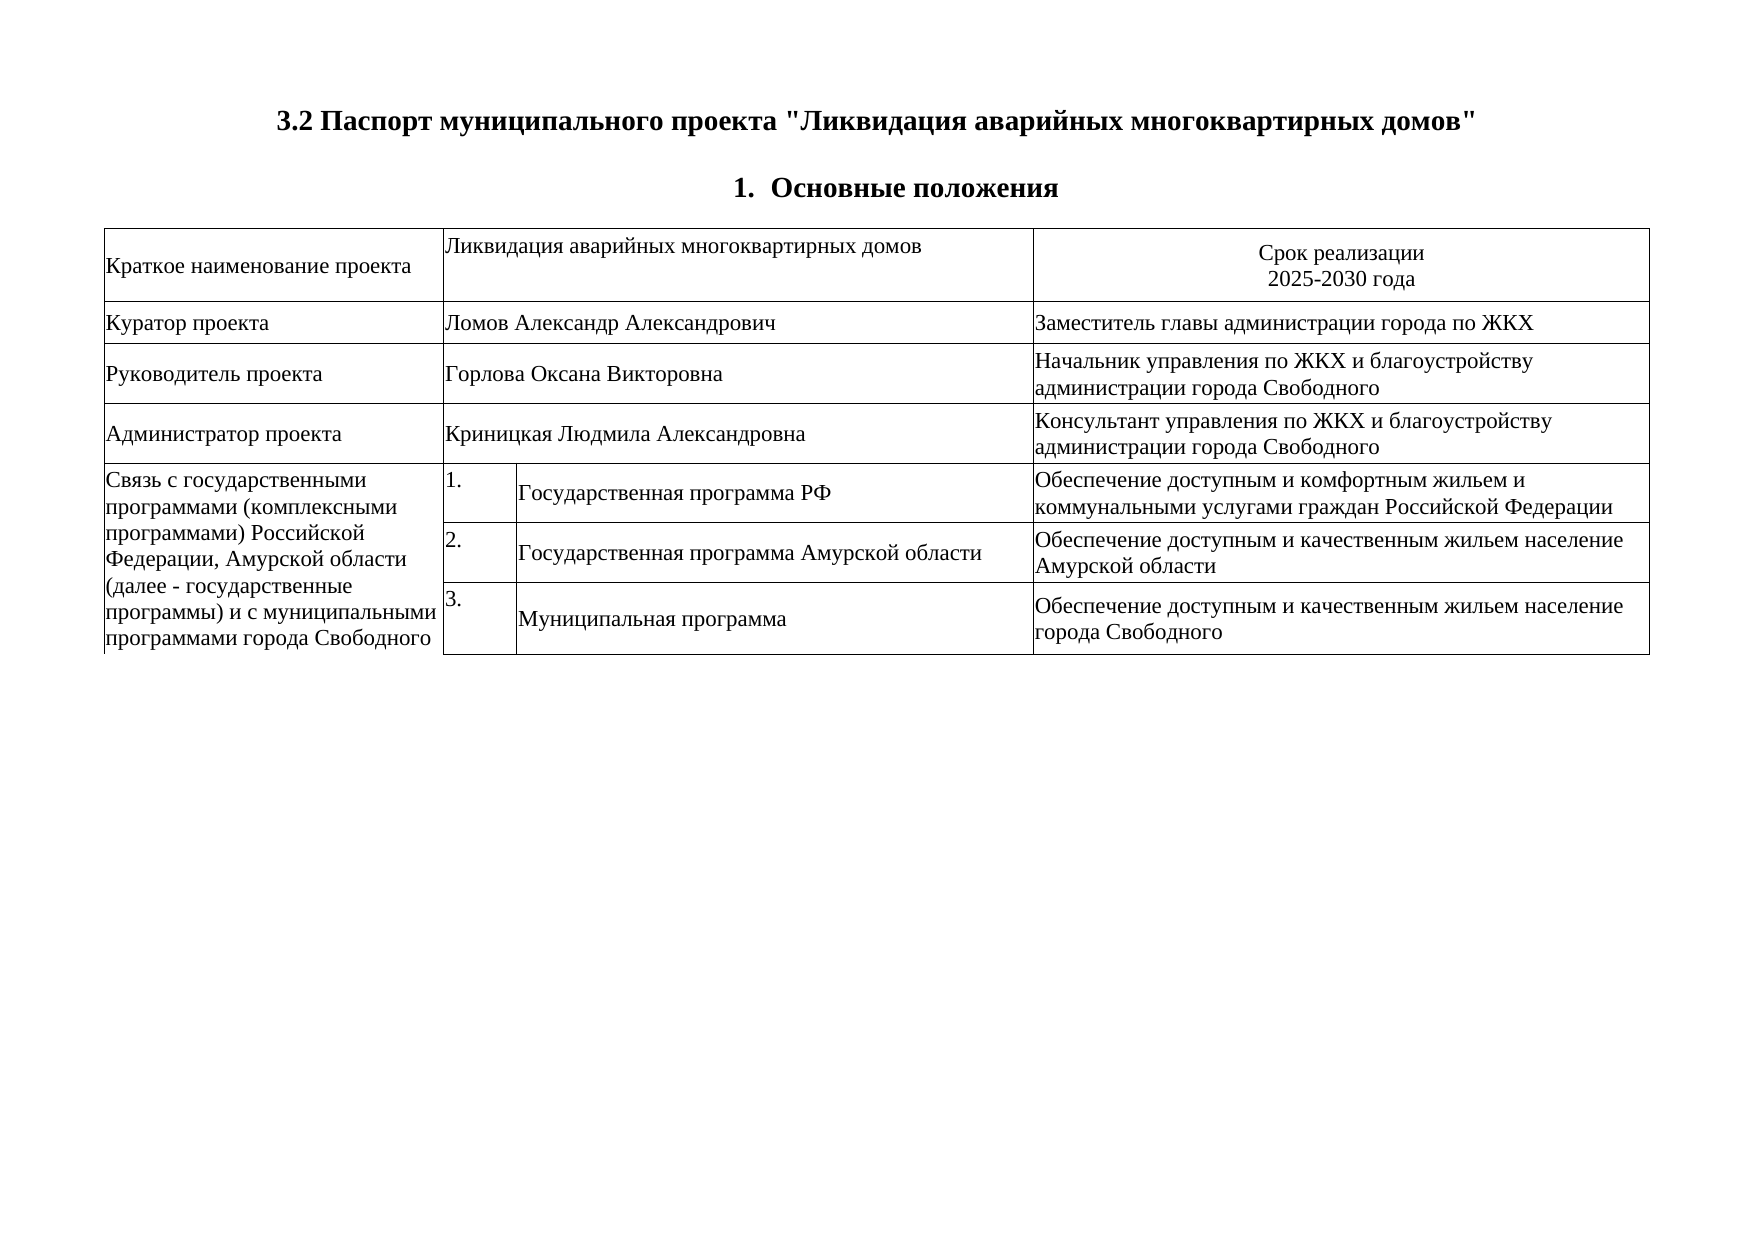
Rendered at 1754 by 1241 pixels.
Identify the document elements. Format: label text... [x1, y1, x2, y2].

table_cell Государственная программа Амурской области [517, 523, 1033, 582]
table_cell Куратор проекта [105, 302, 443, 343]
table_header Срок реализации 2025-2030 года [1034, 229, 1649, 301]
table_header Ликвидация аварийных многоквартирных домов [444, 229, 1033, 301]
table_cell 3. [444, 583, 516, 654]
list Основные положения [126, 171, 1665, 204]
table_cell Государственная программа РФ [517, 464, 1033, 522]
text 3.2 Паспорт муниципального проекта "Ликвидация аварийных многоквартирных домов" [89, 103, 1665, 137]
table_cell Криницкая Людмила Александровна [444, 404, 1033, 462]
table_header Краткое наименование проекта [105, 229, 443, 301]
table_cell 2. [444, 523, 516, 582]
table_cell Руководитель проекта [105, 344, 443, 403]
table_cell Консультант управления по ЖКХ и благоустройству администрации города Свободного [1034, 404, 1649, 462]
table_cell Муниципальная программа [517, 583, 1033, 654]
table_cell Связь с государственными программами (комплексными программами) Российской Федерации, Амурской области (далее - государственные программы) и с муниципальными программами города Свободного [105, 464, 443, 654]
table_cell Начальник управления по ЖКХ и благоустройству администрации города Свободного [1034, 344, 1649, 403]
table_cell Обеспечение доступным и комфортным жильем и коммунальными услугами граждан Российской Федерации [1034, 464, 1649, 522]
table_cell Ломов Александр Александрович [444, 302, 1033, 343]
table_cell Заместитель главы администрации города по ЖКХ [1034, 302, 1649, 343]
table_cell 1. [444, 464, 516, 522]
table_cell Горлова Оксана Викторовна [444, 344, 1033, 403]
table_cell Обеспечение доступным и качественным жильем население Амурской области [1034, 523, 1649, 582]
table_cell Обеспечение доступным и качественным жильем население города Свободного [1034, 583, 1649, 654]
table_cell Администратор проекта [105, 404, 443, 462]
